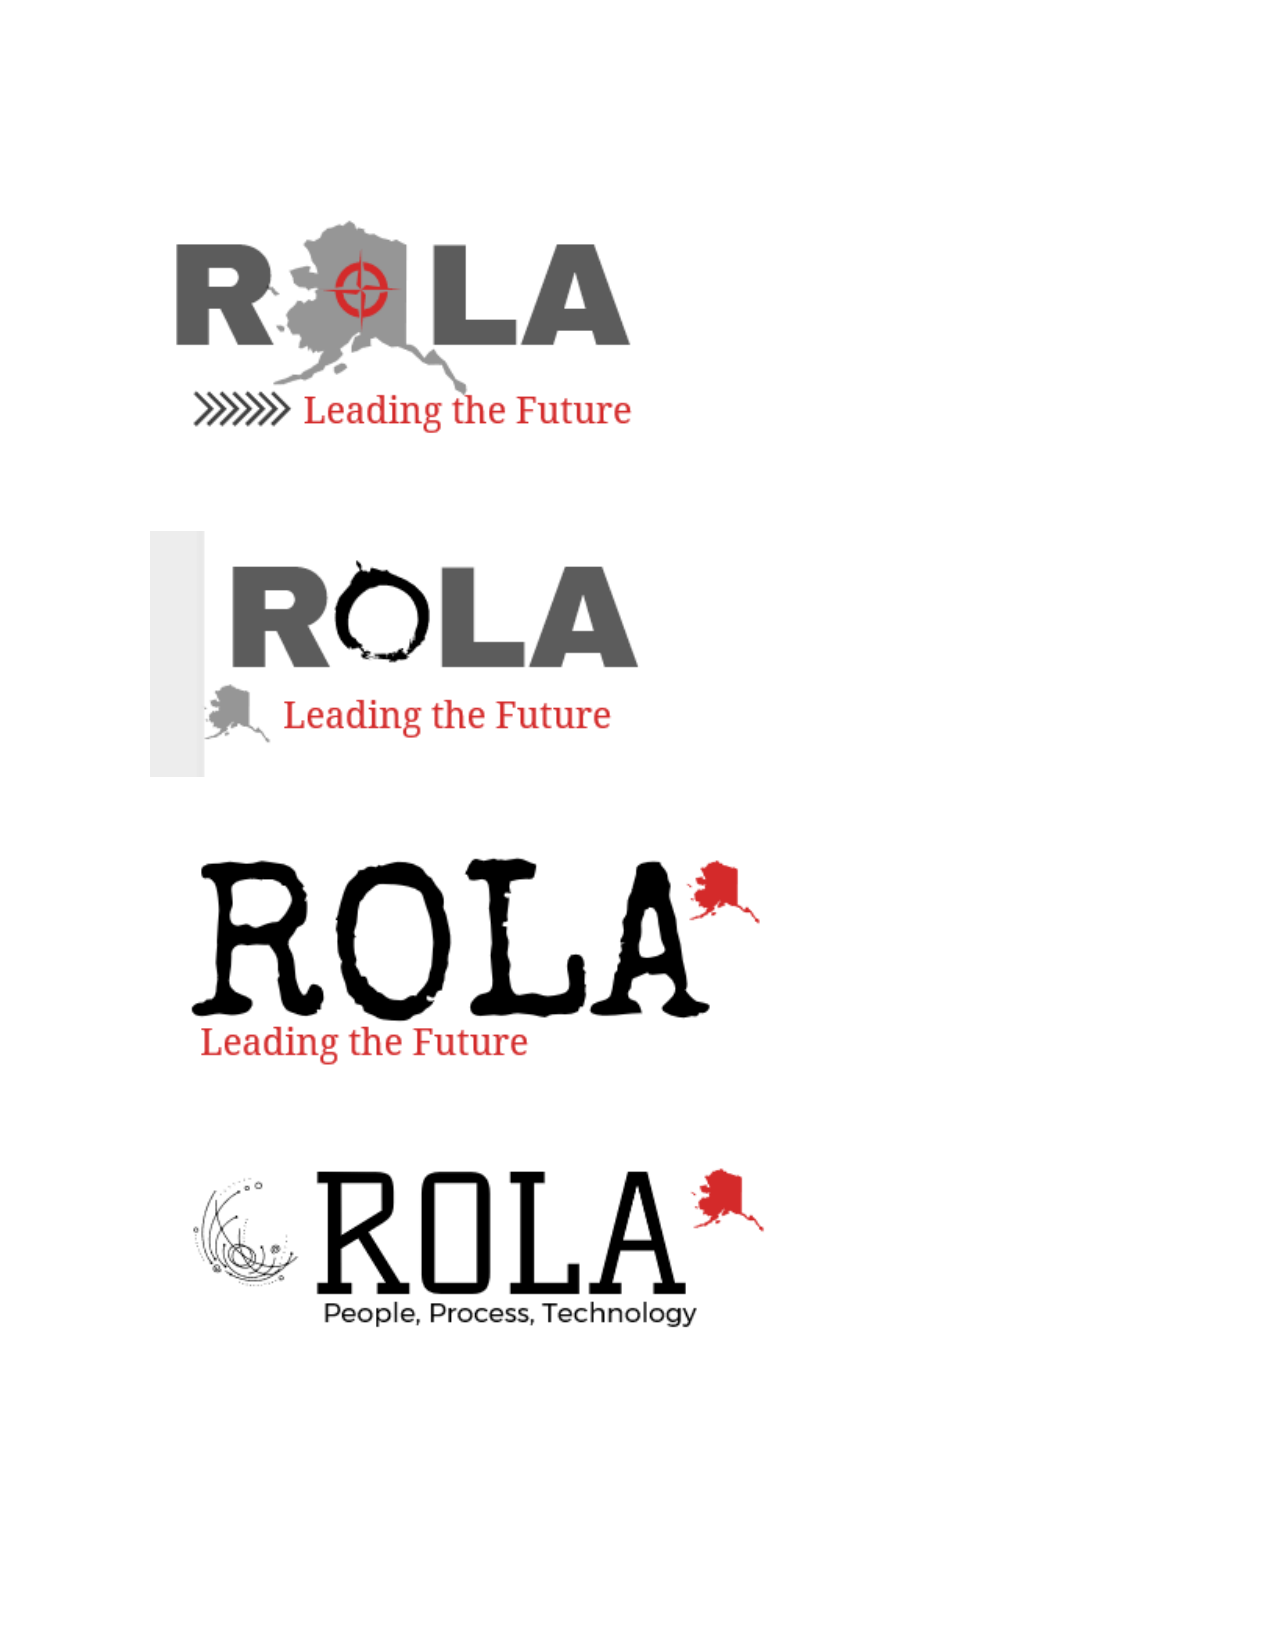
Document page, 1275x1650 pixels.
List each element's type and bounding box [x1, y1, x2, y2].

picture [150, 531, 746, 777]
picture [150, 842, 821, 1071]
picture [150, 1136, 786, 1382]
picture [150, 196, 682, 466]
